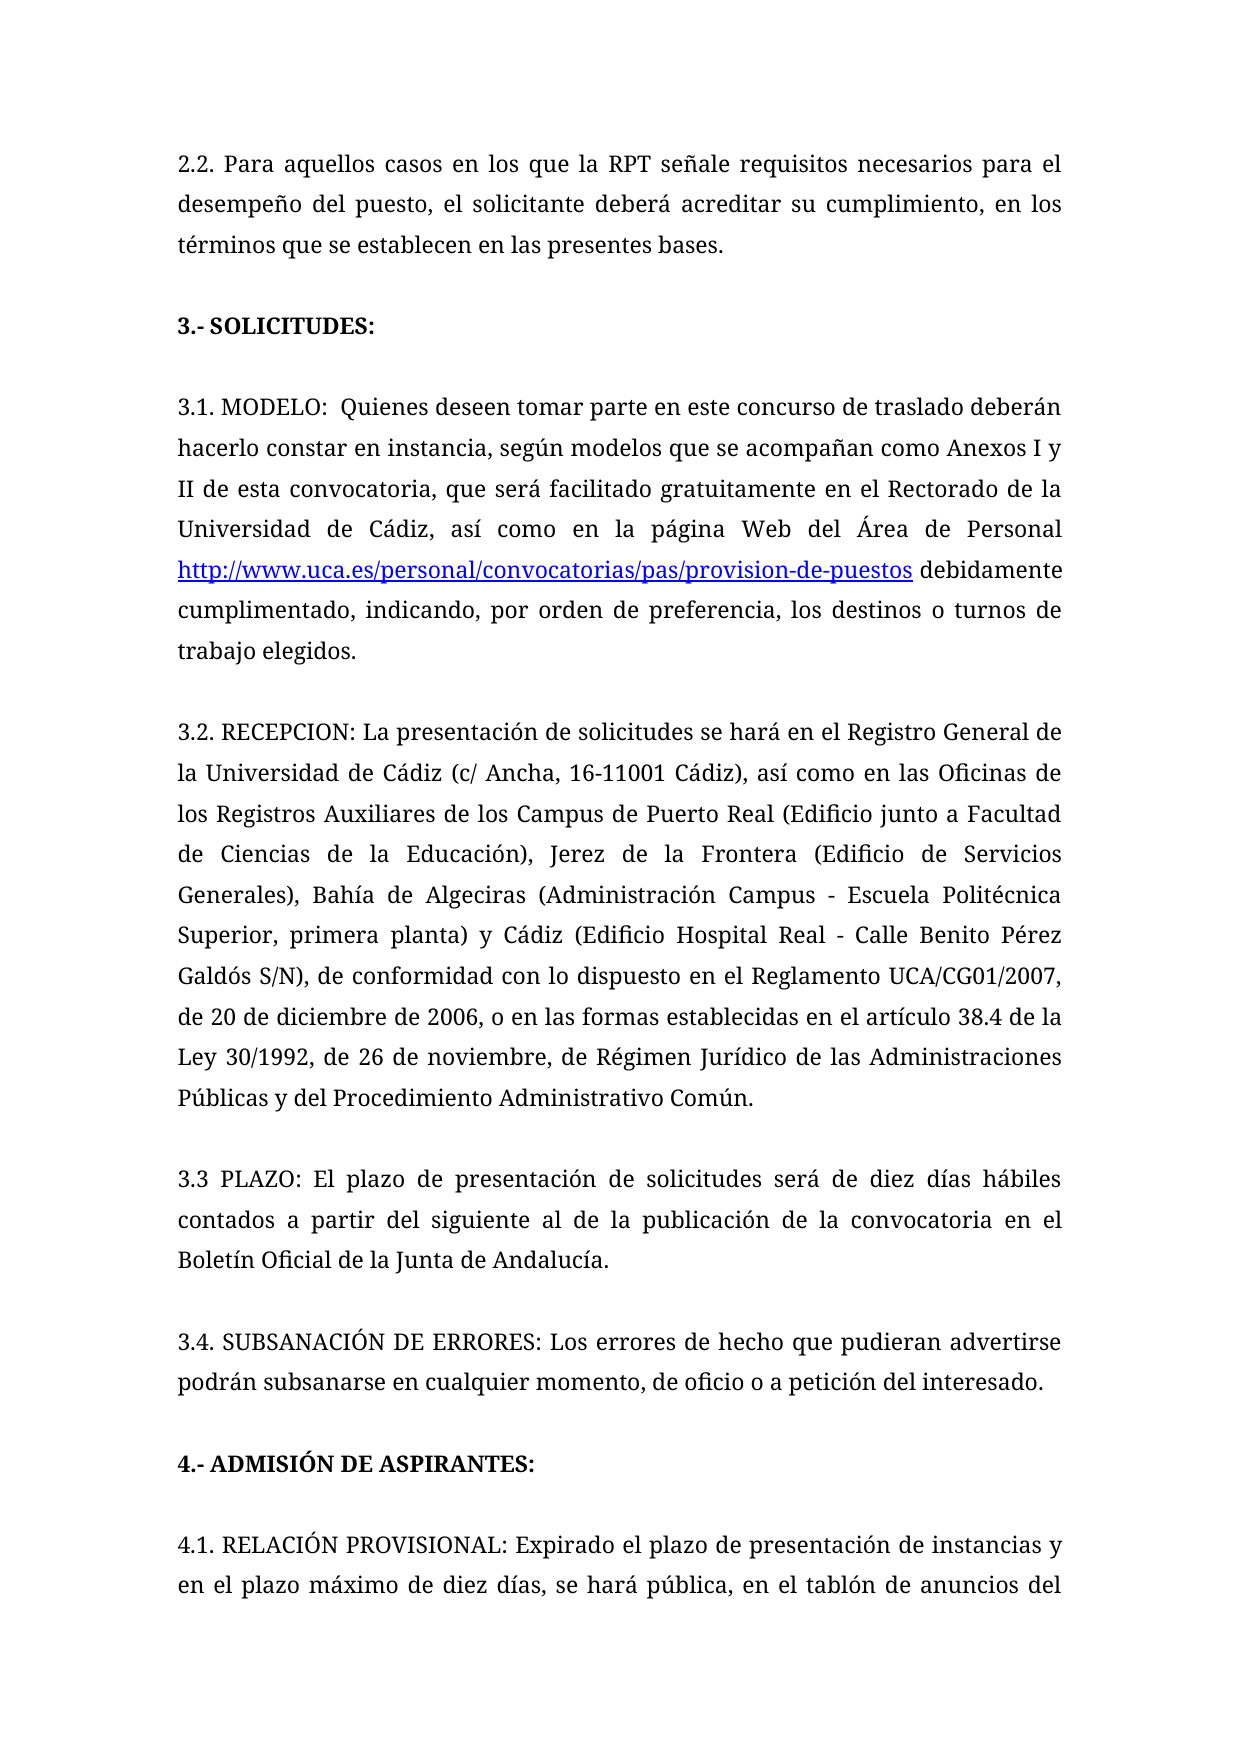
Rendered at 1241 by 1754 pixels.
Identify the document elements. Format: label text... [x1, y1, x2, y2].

text 2.2. Para aquellos casos en los que la RPT señale requisitos necesarios para el desempeño del puesto, el solicitante deberá acreditar su cumplimiento, en los términos que se establecen en las presentes bases. [177, 148, 1063, 260]
text 3.4. SUBSANACIÓN DE ERRORES: Los errores de hecho que pudieran advertirse podrán subsanarse en cualquier momento, de oficio o a petición del interesado. [177, 1326, 1063, 1398]
text 4.- ADMISIÓN DE ASPIRANTES: [177, 1448, 1063, 1479]
text 3.1. MODELO: Quienes deseen tomar parte en este concurso de traslado deberán hacerlo constar en instancia, según modelos que se acompañan como Anexos I y II de esta convocatoria, que será facilitado gratuitamente en el Rectorado de la Universidad de Cádiz, así como en la página Web del Área de Personal http://www.uca.es/personal/convocatorias/pas/provision-de-puestos debidamente cumplimentado, indicando, por orden de preferencia, los destinos o turnos de trabajo elegidos. [177, 391, 1063, 666]
text 3.2. RECEPCION: La presentación de solicitudes se hará en el Registro General de la Universidad de Cádiz (c/ Ancha, 16-11001 Cádiz), así como en las Oficinas de los Registros Auxiliares de los Campus de Puerto Real (Edificio junto a Facultad de Ciencias de la Educación), Jerez de la Frontera (Edificio de Servicios Generales), Bahía de Algeciras (Administración Campus - Escuela Politécnica Superior, primera planta) y Cádiz (Edificio Hospital Real - Calle Benito Pérez Galdós S/N), de conformidad con lo dispuesto en el Reglamento UCA/CG01/2007, de 20 de diciembre de 2006, o en las formas establecidas en el artículo 38.4 de la Ley 30/1992, de 26 de noviembre, de Régimen Jurídico de las Administraciones Públicas y del Procedimiento Administrativo Común. [177, 716, 1063, 1113]
text 3.3 PLAZO: El plazo de presentación de solicitudes será de diez días hábiles contados a partir del siguiente al de la publicación de la convocatoria en el Boletín Oficial de la Junta de Andalucía. [177, 1163, 1063, 1276]
text 3.- SOLICITUDES: [177, 310, 1063, 341]
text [177, 1529, 1063, 1601]
